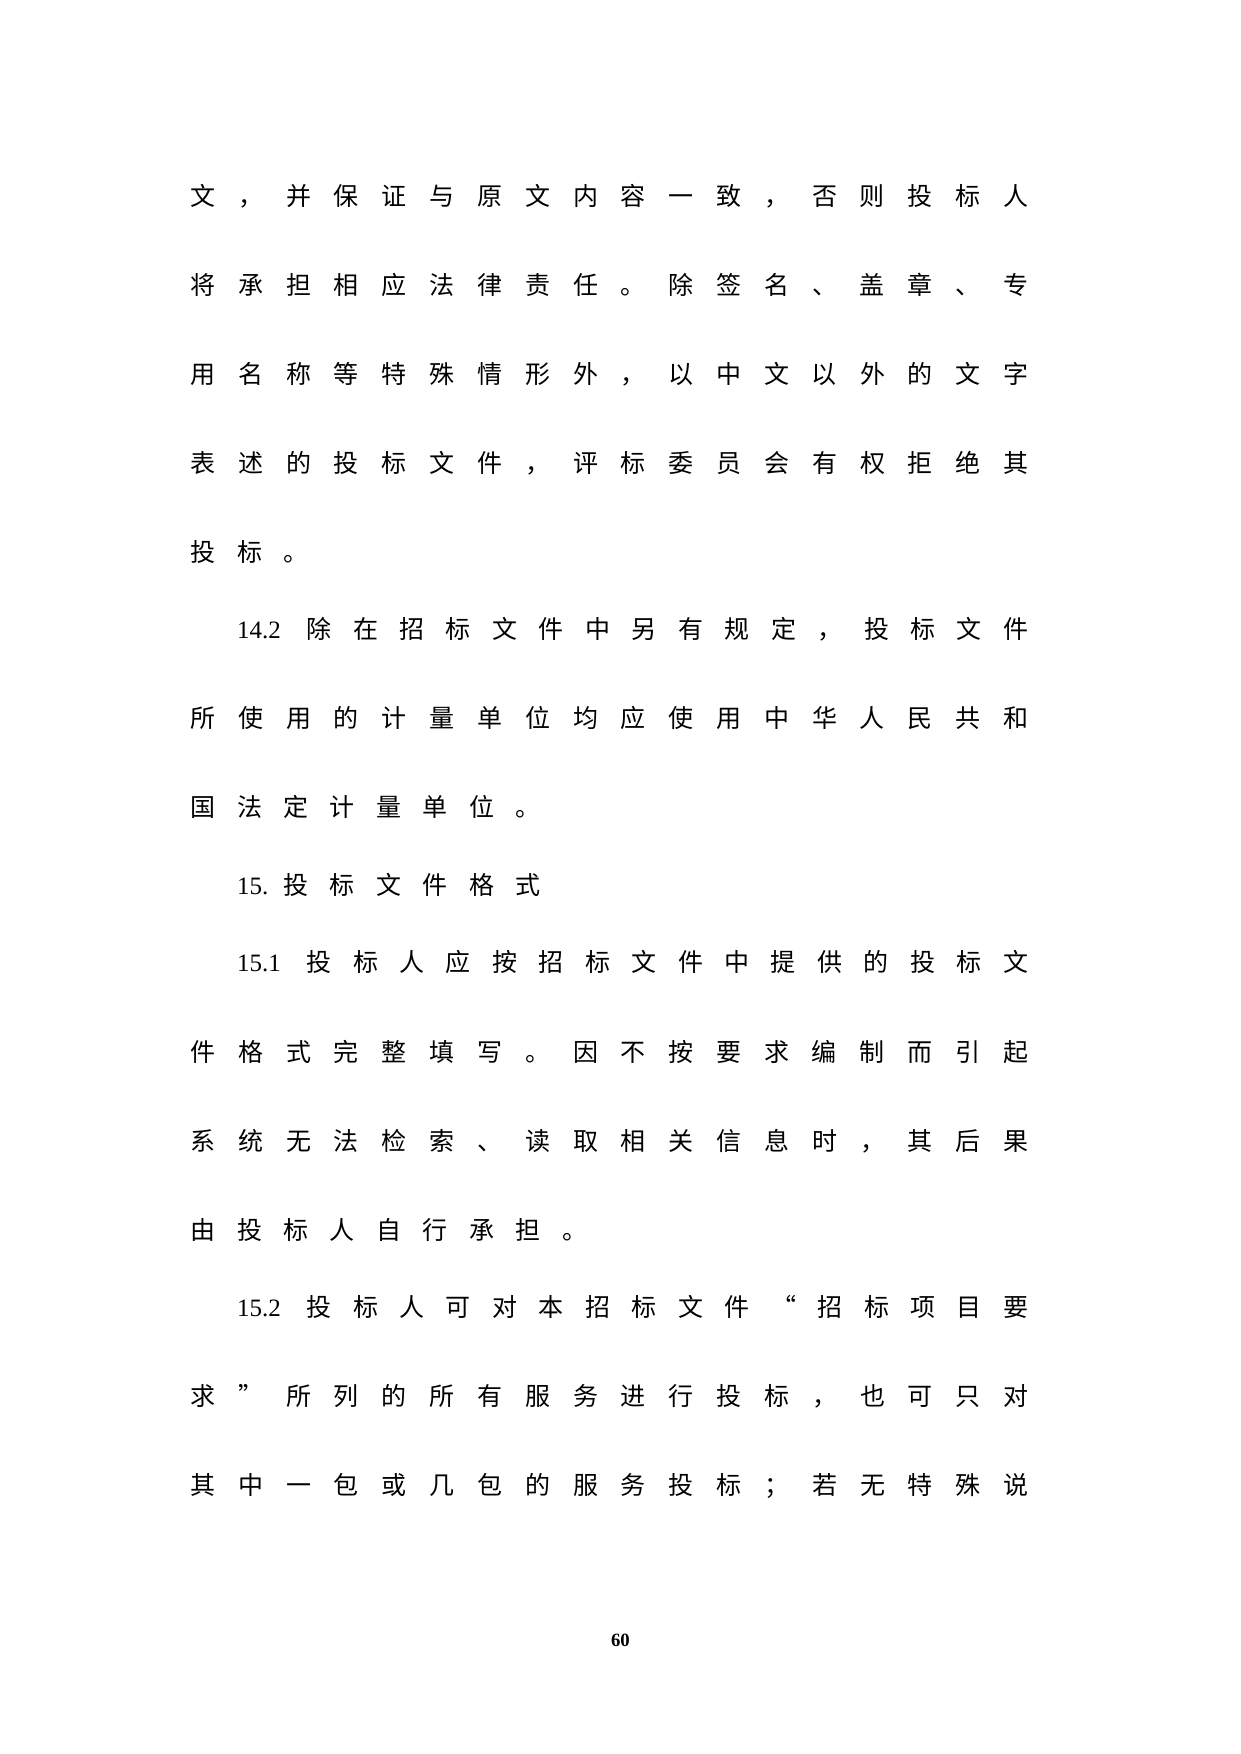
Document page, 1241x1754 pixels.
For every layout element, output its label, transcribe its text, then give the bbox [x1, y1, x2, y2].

text 15.1 投标人应按招标文件中提供的投标文件格式完整填写。因不按要求编制而引起系统无法检索、读取相关信息时，其后果由投标人自行承担。 [190, 931, 1050, 1258]
text 14.2 除在招标文件中另有规定，投标文件所使用的计量单位均应使用中华人民共和国法定计量单位。 [190, 598, 1050, 836]
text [190, 1276, 1050, 1513]
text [190, 164, 1050, 580]
text 15. 投标文件格式 [190, 854, 1050, 913]
